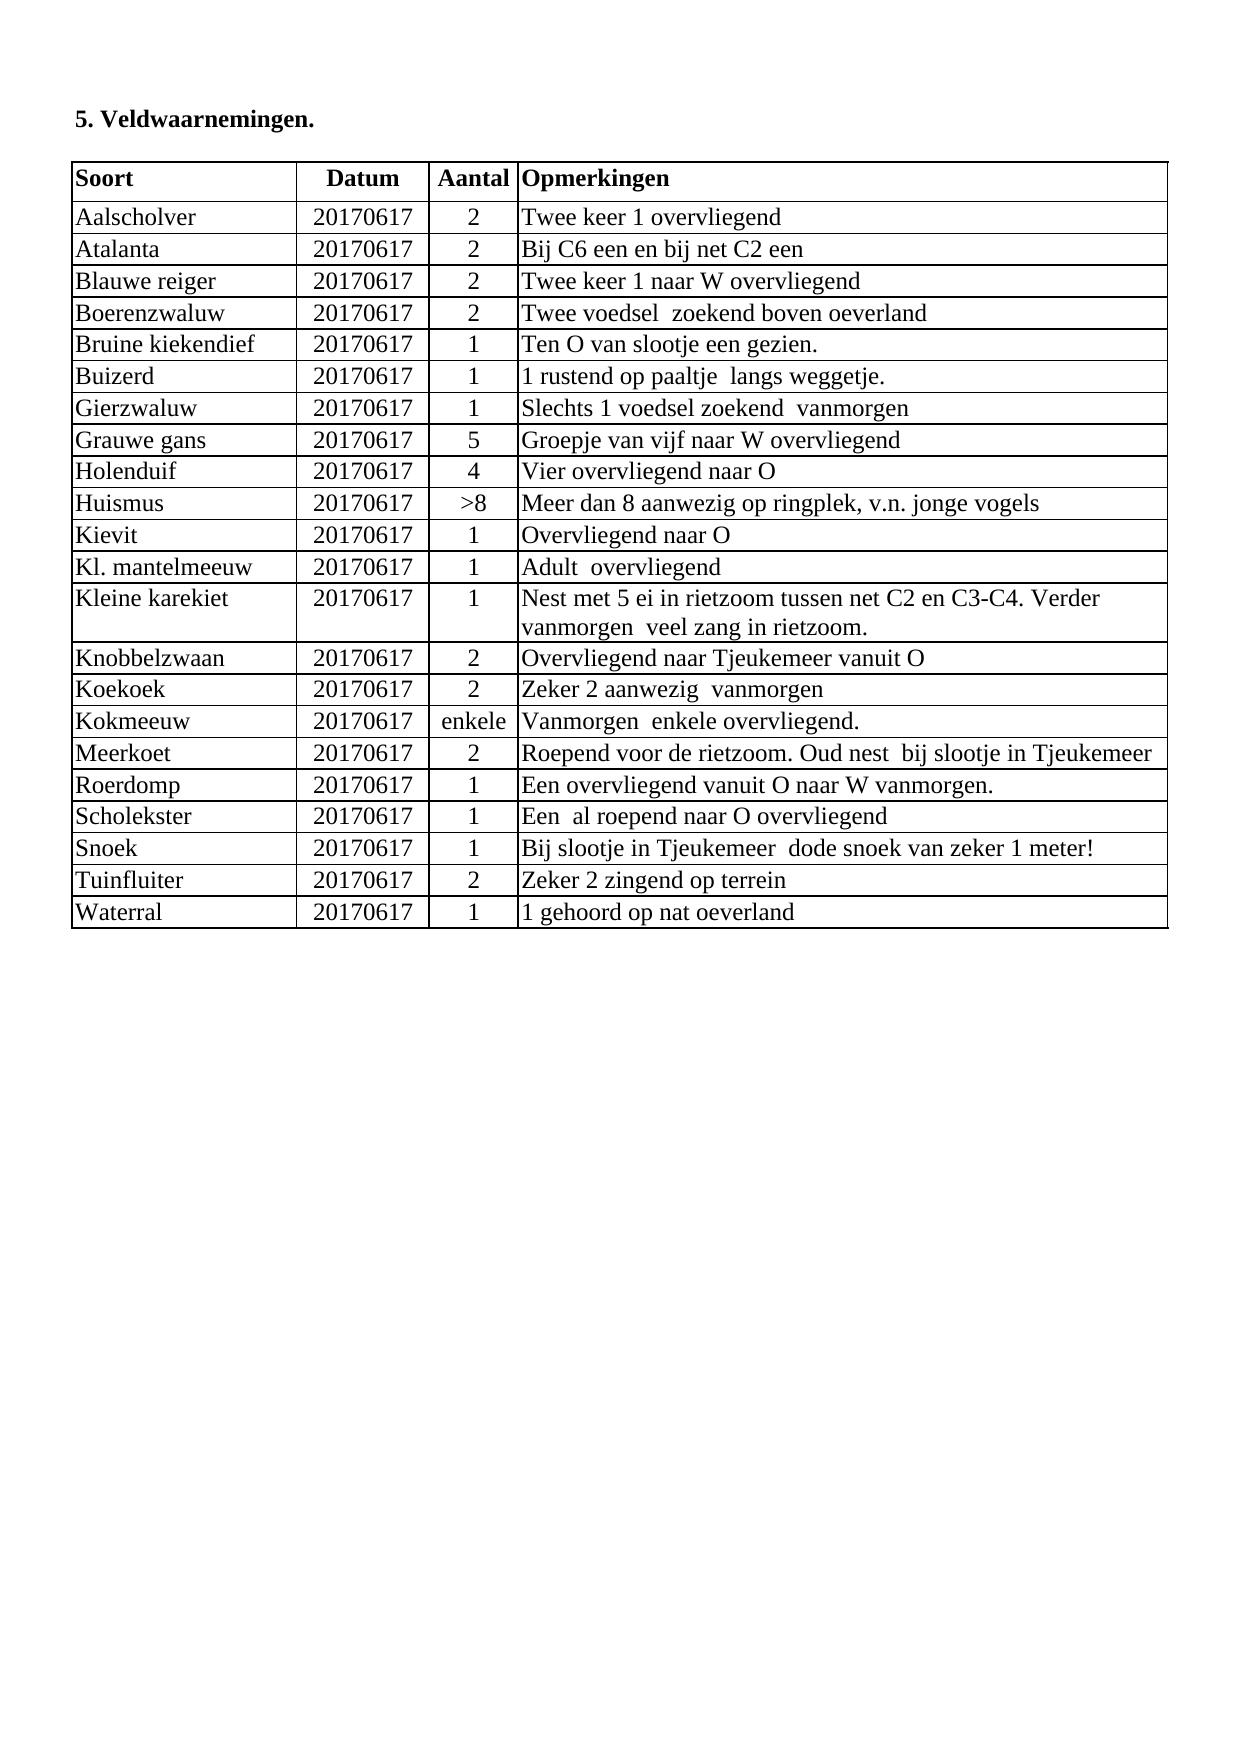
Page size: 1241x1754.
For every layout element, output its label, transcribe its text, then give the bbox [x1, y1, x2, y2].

table_cell 20170617 [297, 802, 428, 832]
table_cell 2 [430, 298, 517, 328]
table_cell 2 [430, 266, 517, 296]
table_cell Een al roepend naar O overvliegend [519, 802, 1167, 832]
table_cell Tuinfluiter [73, 865, 296, 895]
table_cell 20170617 [297, 457, 428, 487]
table_cell 2 [430, 643, 517, 673]
table_cell 20170617 [297, 706, 428, 736]
table_cell 20170617 [297, 833, 428, 863]
table_cell Vanmorgen enkele overvliegend. [519, 706, 1167, 736]
table_cell Overvliegend naar Tjeukemeer vanuit O [519, 643, 1167, 673]
table_cell 1 [430, 520, 517, 550]
table_cell 20170617 [297, 425, 428, 455]
table_cell Bij slootje in Tjeukemeer dode snoek van zeker 1 meter! [519, 833, 1167, 863]
table_cell 20170617 [297, 738, 428, 768]
table_cell Roepend voor de rietzoom. Oud nest bij slootje in Tjeukemeer [519, 738, 1167, 768]
table_cell Een overvliegend vanuit O naar W vanmorgen. [519, 770, 1167, 800]
table_cell Snoek [73, 833, 296, 863]
text 5. Veldwaarnemingen. [75, 104, 1165, 132]
table_cell Waterral [73, 897, 296, 927]
table_cell 20170617 [297, 234, 428, 264]
table_cell 20170617 [297, 488, 428, 518]
table_cell Vier overvliegend naar O [519, 457, 1167, 487]
table_cell 1 rustend op paaltje langs weggetje. [519, 361, 1167, 391]
table_cell Kl. mantelmeeuw [73, 552, 296, 582]
table_cell 20170617 [297, 897, 428, 927]
table_cell 1 [430, 393, 517, 423]
table_cell 20170617 [297, 675, 428, 704]
table_cell Buizerd [73, 361, 296, 391]
table_cell 20170617 [297, 361, 428, 391]
table_cell 20170617 [297, 770, 428, 800]
table_cell 20170617 [297, 865, 428, 895]
table_cell 2 [430, 202, 517, 232]
table_cell Gierzwaluw [73, 393, 296, 423]
table_cell Overvliegend naar O [519, 520, 1167, 550]
table_cell Kokmeeuw [73, 706, 296, 736]
table_cell 20170617 [297, 330, 428, 359]
table_cell Meerkoet [73, 738, 296, 768]
table_header Aantal [430, 163, 517, 201]
table_cell 2 [430, 234, 517, 264]
table_cell Kleine karekiet [73, 584, 296, 641]
table_cell Kievit [73, 520, 296, 550]
table_cell Bruine kiekendief [73, 330, 296, 359]
table_cell enkele [430, 706, 517, 736]
table_cell Roerdomp [73, 770, 296, 800]
table_cell Blauwe reiger [73, 266, 296, 296]
table_cell Twee voedsel zoekend boven oeverland [519, 298, 1167, 328]
table_cell 20170617 [297, 266, 428, 296]
table_cell 2 [430, 865, 517, 895]
table_cell 1 gehoord op nat oeverland [519, 897, 1167, 927]
table_cell Bij C6 een en bij net C2 een [519, 234, 1167, 264]
table_cell 1 [430, 330, 517, 359]
table_cell Knobbelzwaan [73, 643, 296, 673]
table_cell Scholekster [73, 802, 296, 832]
table_cell 1 [430, 833, 517, 863]
table_cell Aalscholver [73, 202, 296, 232]
table_cell 1 [430, 584, 517, 641]
table_cell 1 [430, 802, 517, 832]
table_cell Atalanta [73, 234, 296, 264]
table_cell Zeker 2 zingend op terrein [519, 865, 1167, 895]
table_cell Grauwe gans [73, 425, 296, 455]
table_cell 2 [430, 738, 517, 768]
table_cell Holenduif [73, 457, 296, 487]
table_header Opmerkingen [519, 163, 1167, 201]
table_cell 20170617 [297, 393, 428, 423]
table_cell Slechts 1 voedsel zoekend vanmorgen [519, 393, 1167, 423]
table_cell Groepje van vijf naar W overvliegend [519, 425, 1167, 455]
table_cell 20170617 [297, 584, 428, 641]
table_header Datum [297, 163, 428, 201]
table_cell Twee keer 1 overvliegend [519, 202, 1167, 232]
table_header Soort [73, 163, 296, 201]
table_cell 5 [430, 425, 517, 455]
table_cell 20170617 [297, 643, 428, 673]
table_cell Koekoek [73, 675, 296, 704]
table_cell Adult overvliegend [519, 552, 1167, 582]
table_cell 20170617 [297, 202, 428, 232]
table_cell 1 [430, 897, 517, 927]
table_cell 20170617 [297, 298, 428, 328]
table_cell Twee keer 1 naar W overvliegend [519, 266, 1167, 296]
table_cell Boerenzwaluw [73, 298, 296, 328]
table_cell Ten O van slootje een gezien. [519, 330, 1167, 359]
table_cell 1 [430, 552, 517, 582]
table_cell Zeker 2 aanwezig vanmorgen [519, 675, 1167, 704]
table_cell Meer dan 8 aanwezig op ringplek, v.n. jonge vogels [519, 488, 1167, 518]
table_cell 20170617 [297, 520, 428, 550]
table_cell >8 [430, 488, 517, 518]
table_cell 1 [430, 770, 517, 800]
table_cell 2 [430, 675, 517, 704]
table_cell 4 [430, 457, 517, 487]
table_cell 20170617 [297, 552, 428, 582]
table_cell Nest met 5 ei in rietzoom tussen net C2 en C3-C4. Verder vanmorgen veel zang in rietzoom. [519, 584, 1167, 641]
table_cell 1 [430, 361, 517, 391]
table_cell Huismus [73, 488, 296, 518]
